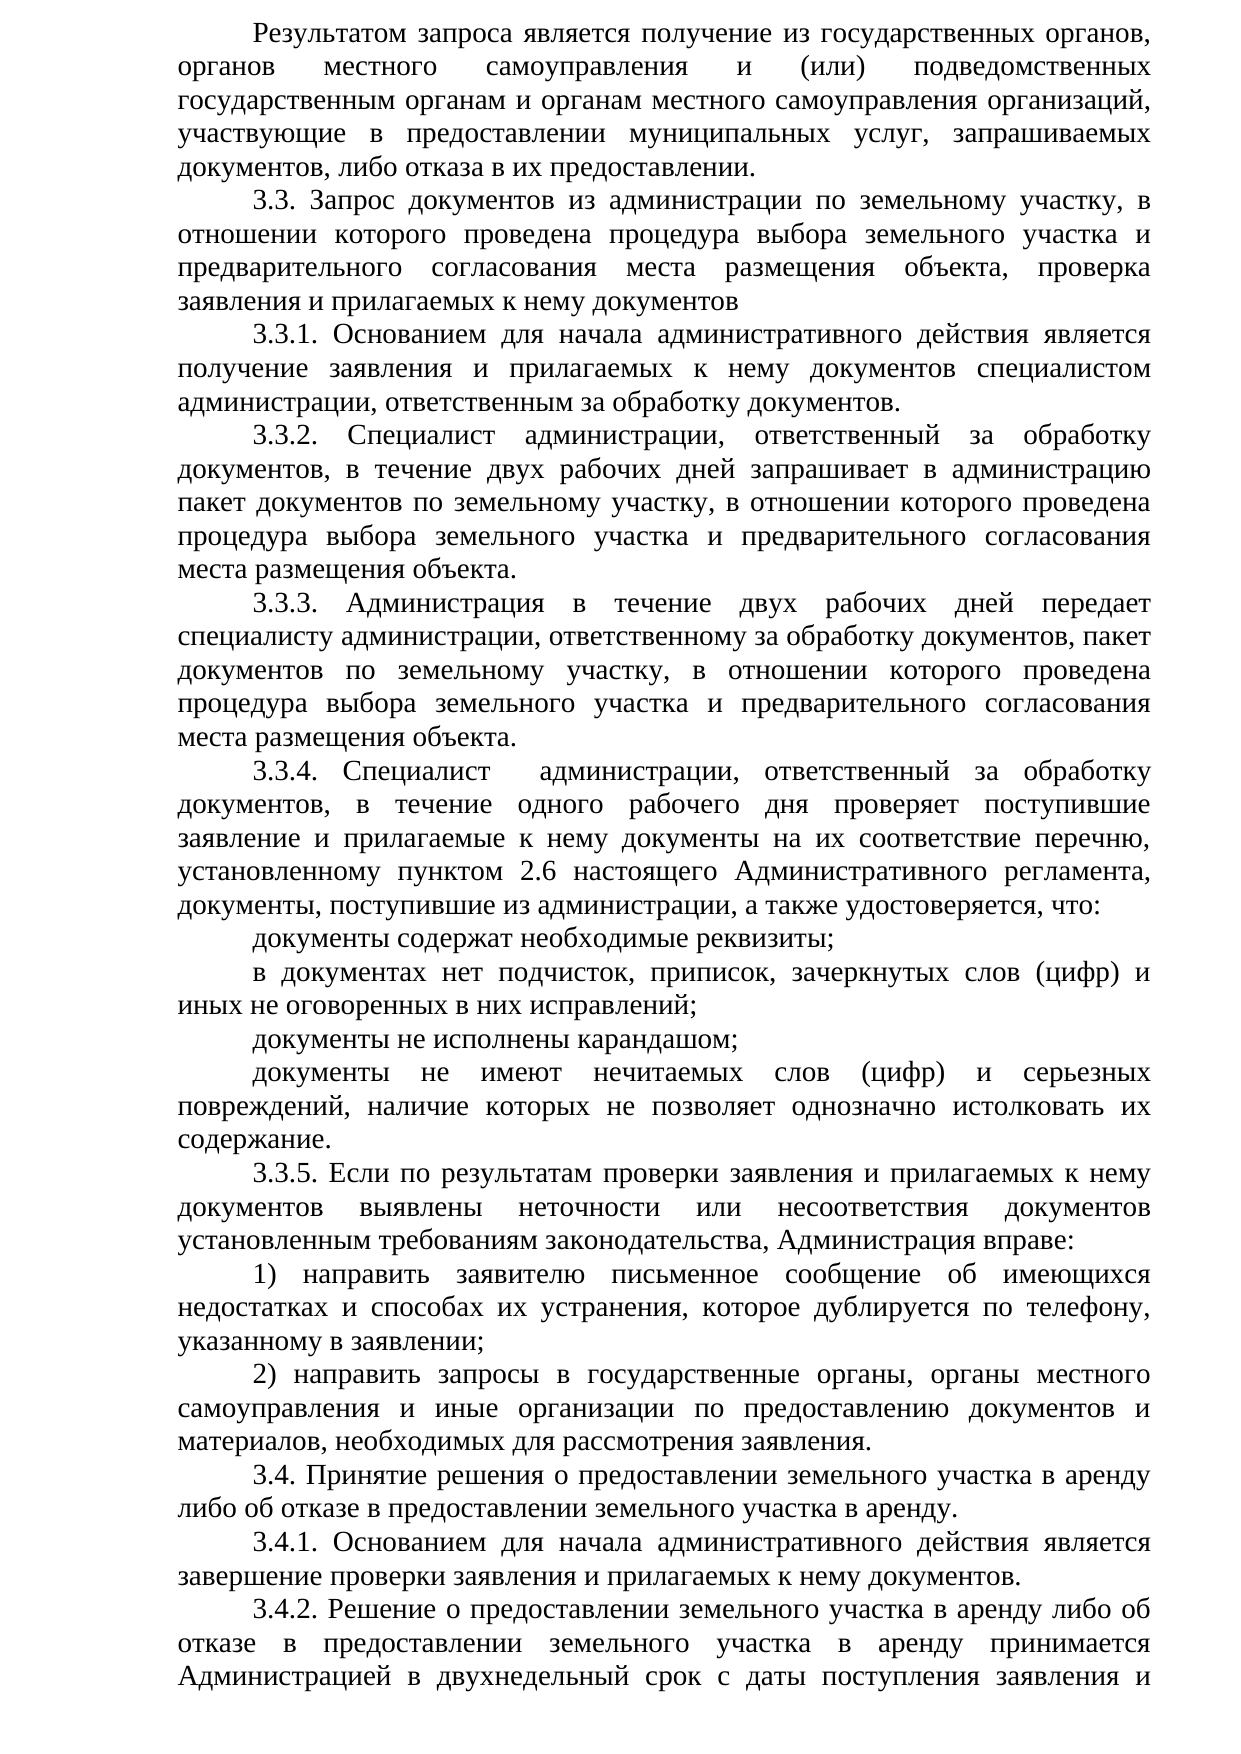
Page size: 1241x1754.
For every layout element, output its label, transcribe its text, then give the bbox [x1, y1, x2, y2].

text Результатом запроса является получение из государственных органов, органов местного самоуправления и (или) подведомственных государственным органам и органам местного самоуправления организаций, участвующие в предоставлении муниципальных услуг, запрашиваемых документов, либо отказа в их предоставлении. [177, 15, 1152, 182]
text 3.4.1. Основанием для начала административного действия является завершение проверки заявления и прилагаемых к нему документов. [177, 1524, 1152, 1591]
text 3.3.4. Специалист администрации, ответственный за обработку документов, в течение одного рабочего дня проверяет поступившие заявление и прилагаемые к нему документы на их соответствие перечню, установленному пунктом 2.6 настоящего Административного регламента, документы, поступившие из администрации, а также удостоверяется, что: [177, 753, 1152, 920]
text документы не исполнены карандашом; [177, 1021, 1152, 1054]
text 3.4. Принятие решения о предоставлении земельного участка в аренду либо об отказе в предоставлении земельного участка в аренду. [177, 1457, 1152, 1524]
text 2) направить запросы в государственные органы, органы местного самоуправления и иные организации по предоставлению документов и материалов, необходимых для рассмотрения заявления. [177, 1356, 1152, 1457]
text 3.3.5. Если по результатам проверки заявления и прилагаемых к нему документов выявлены неточности или несоответствия документов установленным требованиям законодательства, Администрация вправе: [177, 1155, 1152, 1256]
text 3.3.3. Администрация в течение двух рабочих дней передает специалисту администрации, ответственному за обработку документов, пакет документов по земельному участку, в отношении которого проведена процедура выбора земельного участка и предварительного согласования места размещения объекта. [177, 585, 1152, 753]
text 1) направить заявителю письменное сообщение об имеющихся недостатках и способах их устранения, которое дублируется по телефону, указанному в заявлении; [177, 1256, 1152, 1356]
text в документах нет подчисток, приписок, зачеркнутых слов (цифр) и иных не оговоренных в них исправлений; [177, 954, 1152, 1021]
text 3.3.1. Основанием для начала административного действия является получение заявления и прилагаемых к нему документов специалистом администрации, ответственным за обработку документов. [177, 317, 1152, 417]
text 3.3.2. Специалист администрации, ответственный за обработку документов, в течение двух рабочих дней запрашивает в администрацию пакет документов по земельному участку, в отношении которого проведена процедура выбора земельного участка и предварительного согласования места размещения объекта. [177, 417, 1152, 585]
text документы не имеют нечитаемых слов (цифр) и серьезных повреждений, наличие которых не позволяет однозначно истолковать их содержание. [177, 1054, 1152, 1155]
text документы содержат необходимые реквизиты; [177, 920, 1152, 954]
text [177, 1591, 1152, 1692]
text 3.3. Запрос документов из администрации по земельному участку, в отношении которого проведена процедура выбора земельного участка и предварительного согласования места размещения объекта, проверка заявления и прилагаемых к нему документов [177, 182, 1152, 317]
